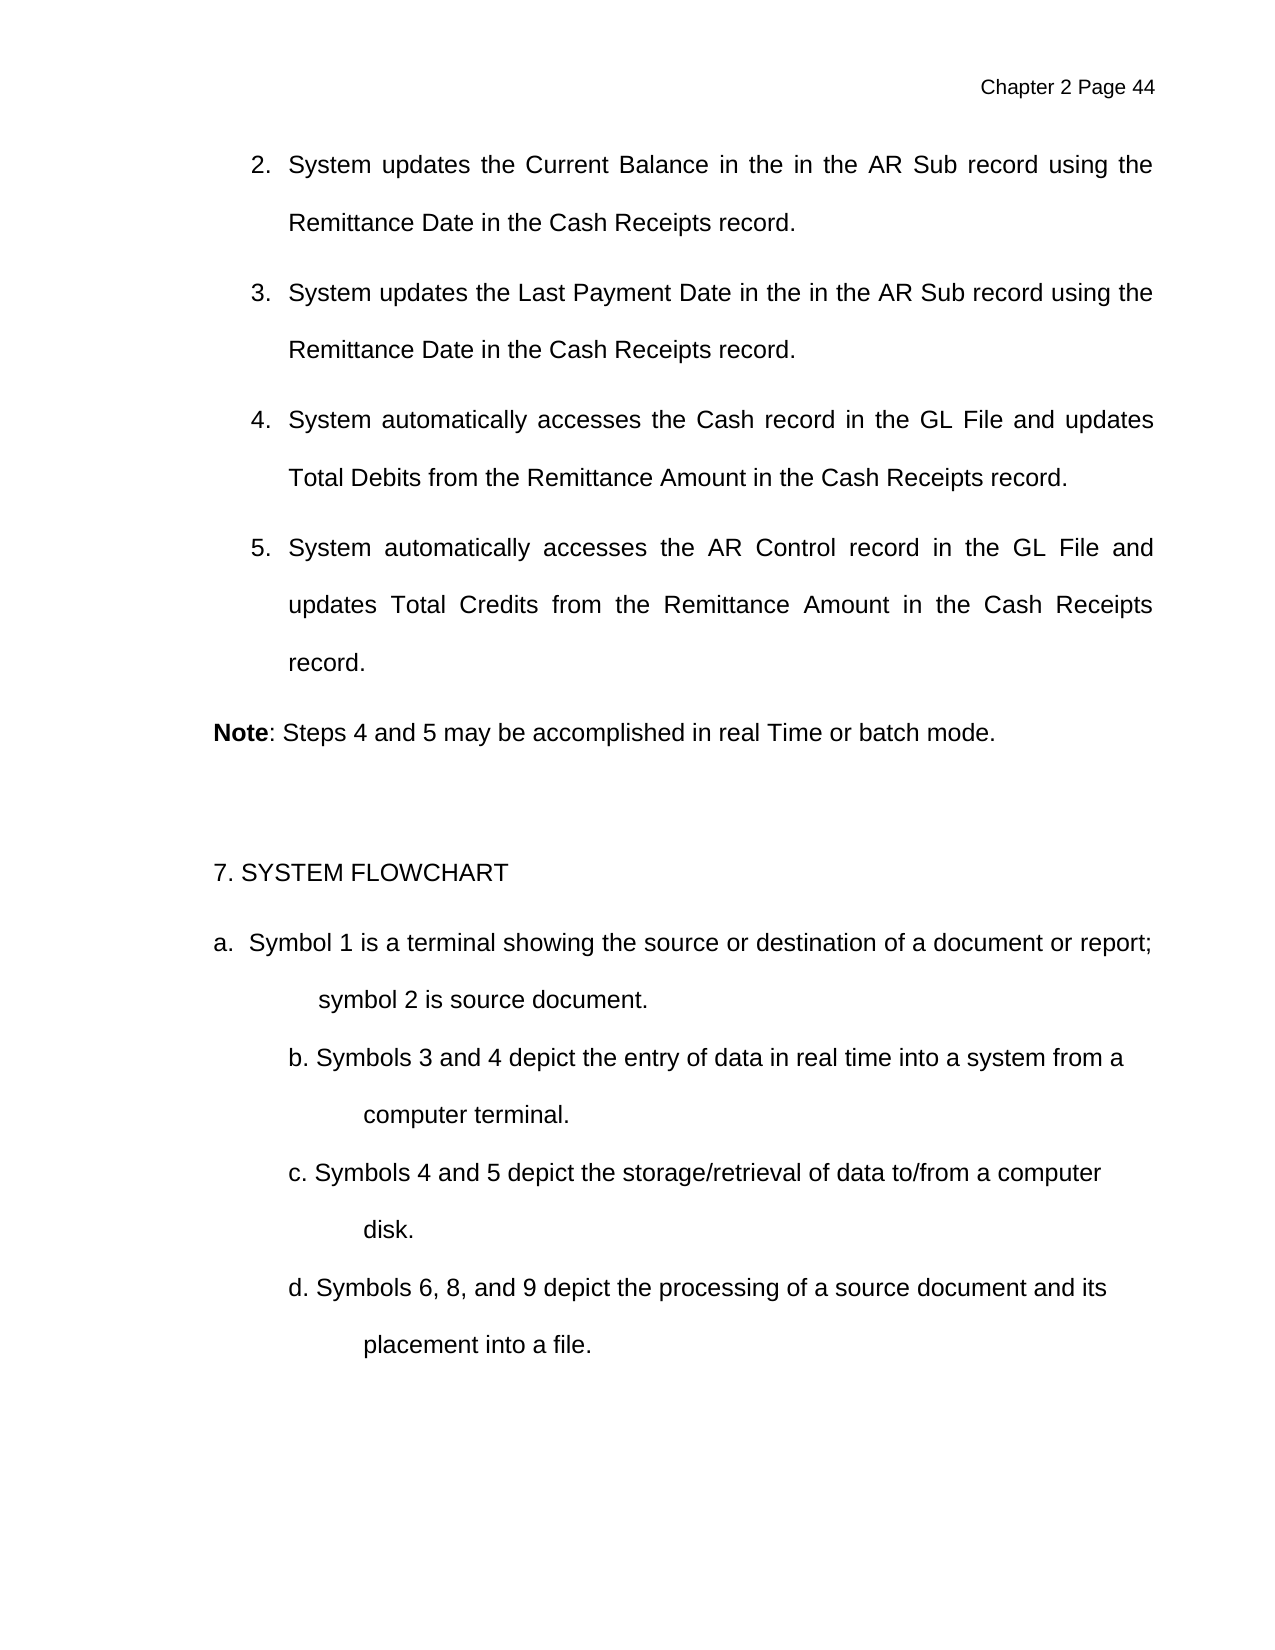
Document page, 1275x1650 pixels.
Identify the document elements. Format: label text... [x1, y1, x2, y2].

list a. Symbol 1 is a terminal showing the source or destination of a document or report; symbol 2 is source document. [213, 927, 1155, 1014]
list b. Symbols 3 and 4 depict the entry of data in real time into a system from a computer terminal. [288, 1042, 1155, 1129]
list Note: Steps 4 and 5 may be accomplished in real Time or batch mode. [213, 717, 1155, 746]
list 7. SYSTEM FLOWCHART [213, 857, 1155, 886]
list System automatically accesses the Cash record in the GL File and updates Total Debits from the Remittance Amount in the Cash Receipts record. [251, 405, 1155, 491]
list System automatically accesses the AR Control record in the GL File and updates Total Credits from the Remittance Amount in the Cash Receipts record. [251, 532, 1155, 676]
list System updates the Last Payment Date in the in the AR Sub record using the Remittance Date in the Cash Receipts record. [251, 277, 1155, 364]
list d. Symbols 6, 8, and 9 depict the processing of a source document and its placement into a file. [288, 1272, 1155, 1359]
list System updates the Current Balance in the in the AR Sub record using the Remittance Date in the Cash Receipts record. [251, 150, 1155, 236]
list c. Symbols 4 and 5 depict the storage/retrieval of data to/from a computer disk. [288, 1157, 1155, 1244]
